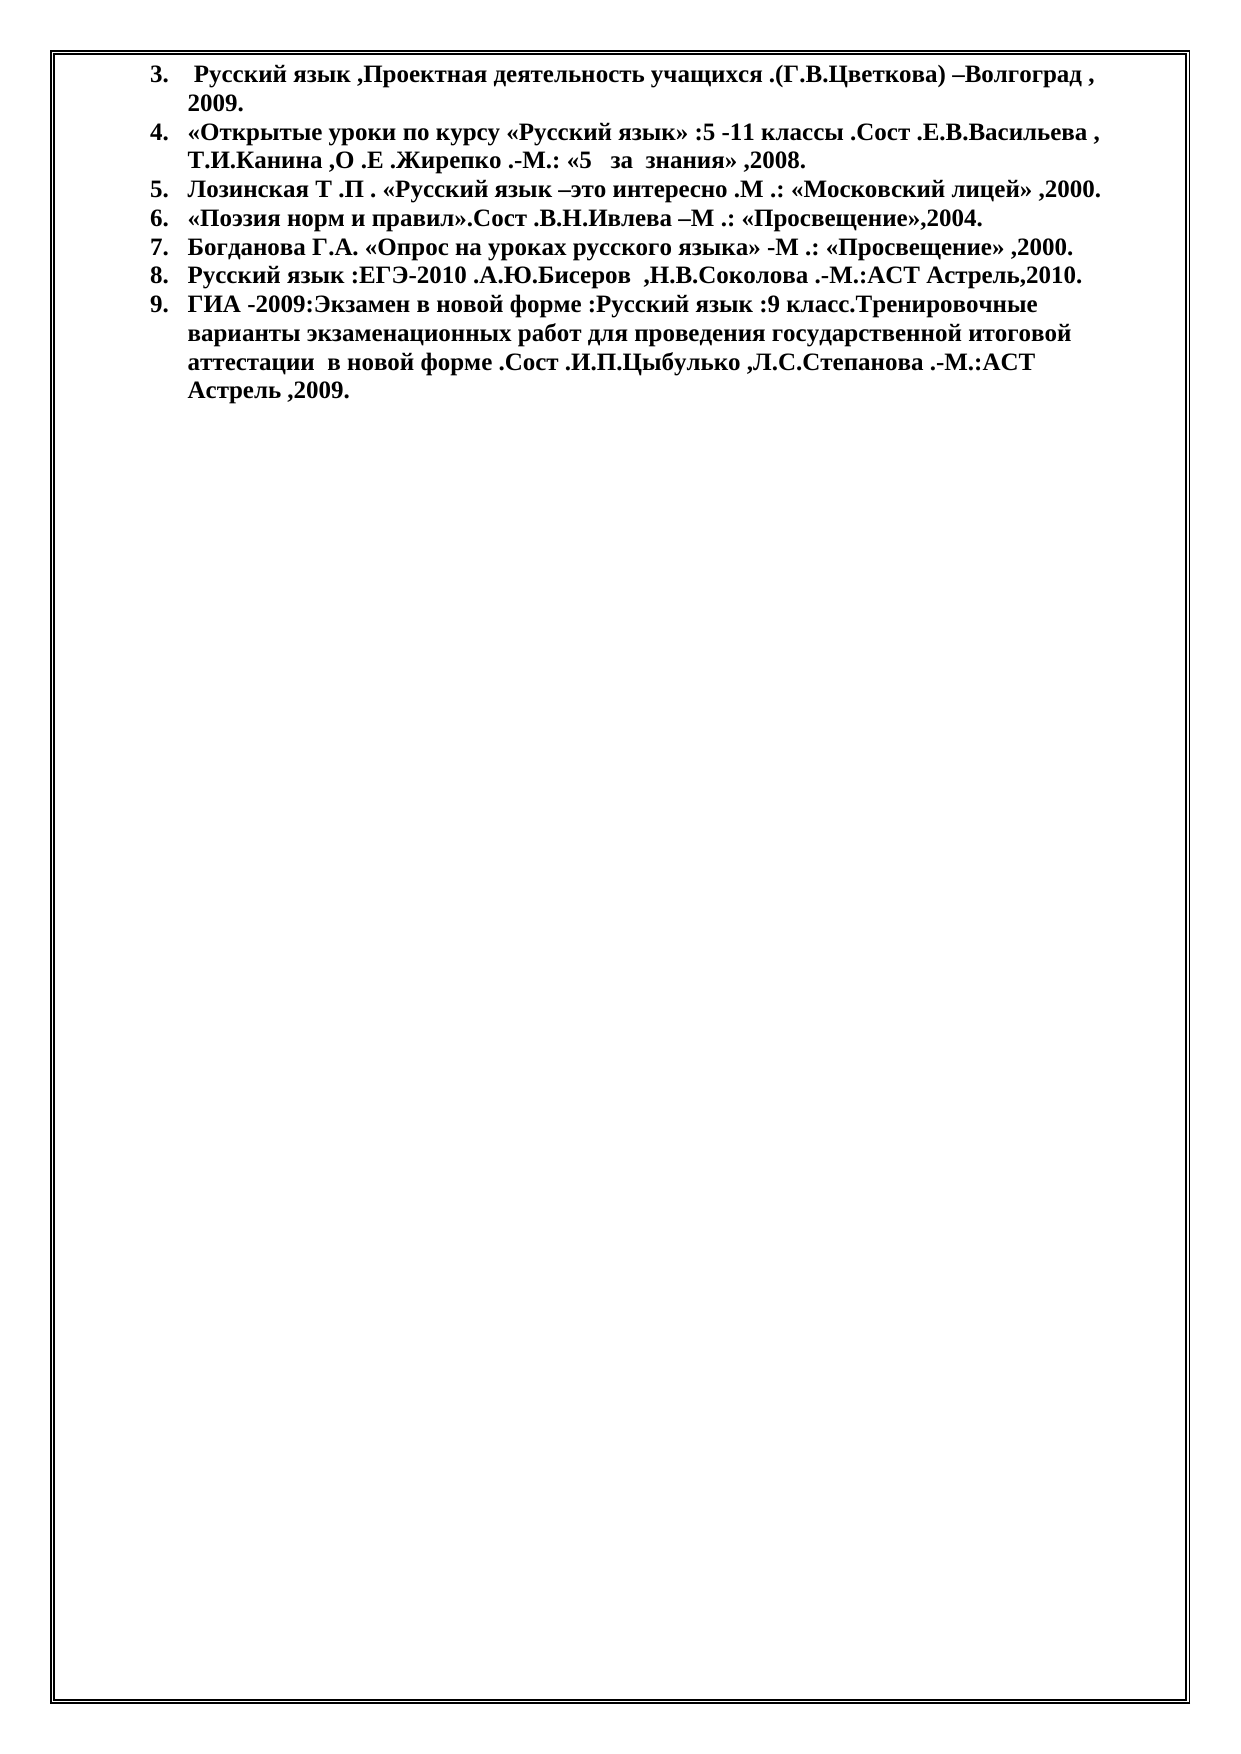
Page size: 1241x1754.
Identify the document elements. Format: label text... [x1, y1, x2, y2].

list Лозинская Т .П . «Русский язык –это интересно .М .: «Московский лицей» ,2000. [150, 174, 1128, 203]
list ГИА -2009:Экзамен в новой форме :Русский язык :9 класс.Тренировочные варианты экзаменационных работ для проведения государственной итоговой аттестации в новой форме .Сост .И.П.Цыбулько ,Л.С.Степанова .-М.:АСТ Астрель ,2009. [150, 289, 1128, 404]
list Богданова Г.А. «Опрос на уроках русского языка» -М .: «Просвещение» ,2000. [150, 232, 1128, 260]
list «Открытые уроки по курсу «Русский язык» :5 -11 классы .Сост .Е.В.Васильева , Т.И.Канина ,О .Е .Жирепко .-М.: «5 за знания» ,2008. [150, 117, 1128, 174]
list «Поэзия норм и правил».Сост .В.Н.Ивлева –М .: «Просвещение»,2004. [150, 203, 1128, 232]
list Русский язык :ЕГЭ-2010 .А.Ю.Бисеров ,Н.В.Соколова .-М.:АСТ Астрель,2010. [150, 260, 1128, 289]
list Русский язык ,Проектная деятельность учащихся .(Г.В.Цветкова) –Волгоград , 2009. [150, 59, 1128, 117]
